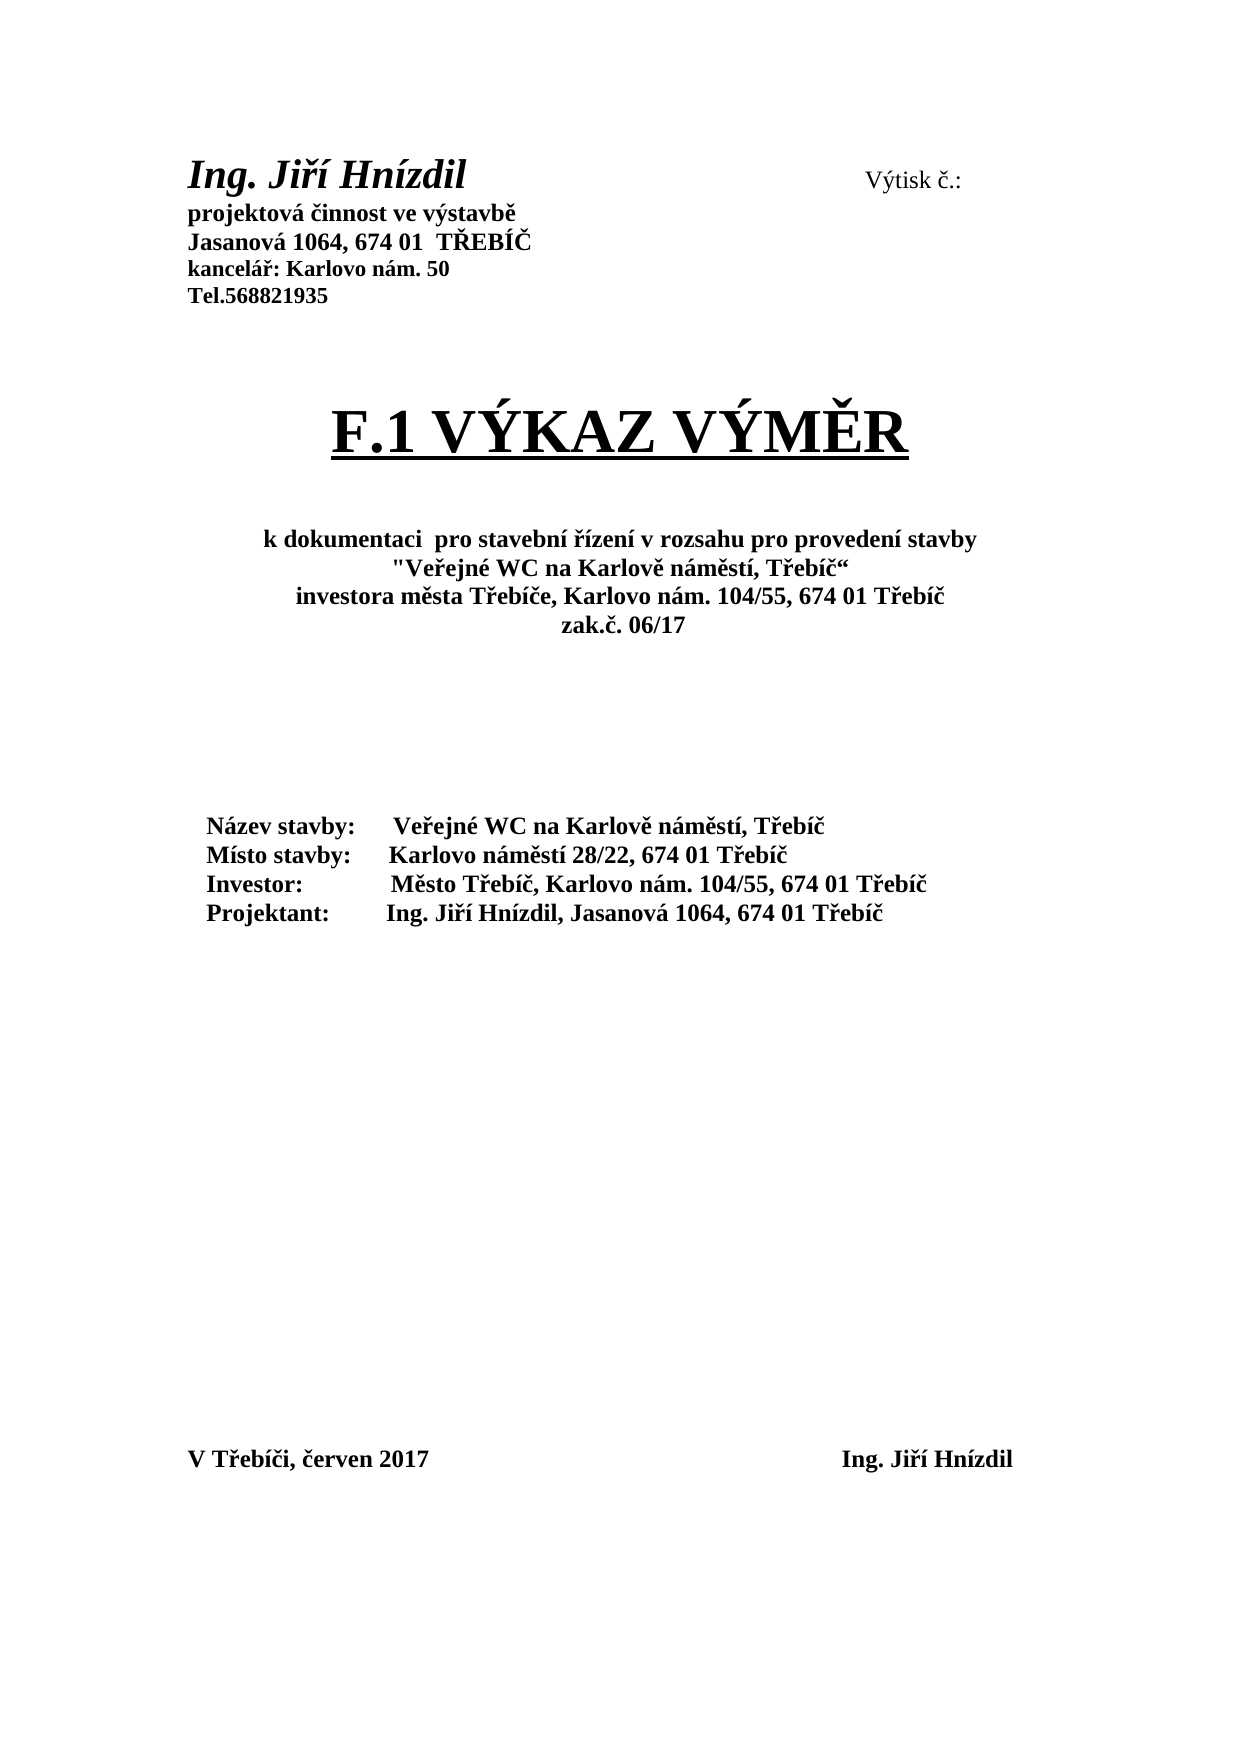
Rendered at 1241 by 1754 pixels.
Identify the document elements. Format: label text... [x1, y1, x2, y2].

text Název stavby: Veřejné WC na Karlově náměstí, Třebíč [187, 811, 1053, 840]
text kancelář: Karlovo nám. 50 [187, 255, 1053, 282]
text zak.č. 06/17 [187, 610, 1053, 639]
text investora města Třebíče, Karlovo nám. 104/55, 674 01 Třebíč [187, 581, 1053, 610]
text k dokumentaci pro stavební řízení v rozsahu pro provedení stavby [187, 524, 1053, 553]
text Projektant: Ing. Jiří Hnízdil, Jasanová 1064, 674 01 Třebíč [187, 898, 1053, 926]
text Místo stavby: Karlovo náměstí 28/22, 674 01 Třebíč [187, 840, 1053, 869]
text "Veřejné WC na Karlově náměstí, Třebíč“ [187, 553, 1053, 581]
text Jasanová 1064, 674 01 TŘEBÍČ [187, 227, 1053, 255]
text F.1 VÝKAZ VÝMĚR [187, 394, 1053, 466]
text Tel.568821935 [187, 282, 1053, 308]
text Ing. Jiří Hnízdil Výtisk č.: [187, 150, 1053, 198]
text Investor: Město Třebíč, Karlovo nám. 104/55, 674 01 Třebíč [187, 869, 1053, 898]
text V Třebíči, červen 2017 Ing. Jiří Hnízdil [187, 1444, 1053, 1473]
text projektová činnost ve výstavbě [187, 198, 1053, 227]
